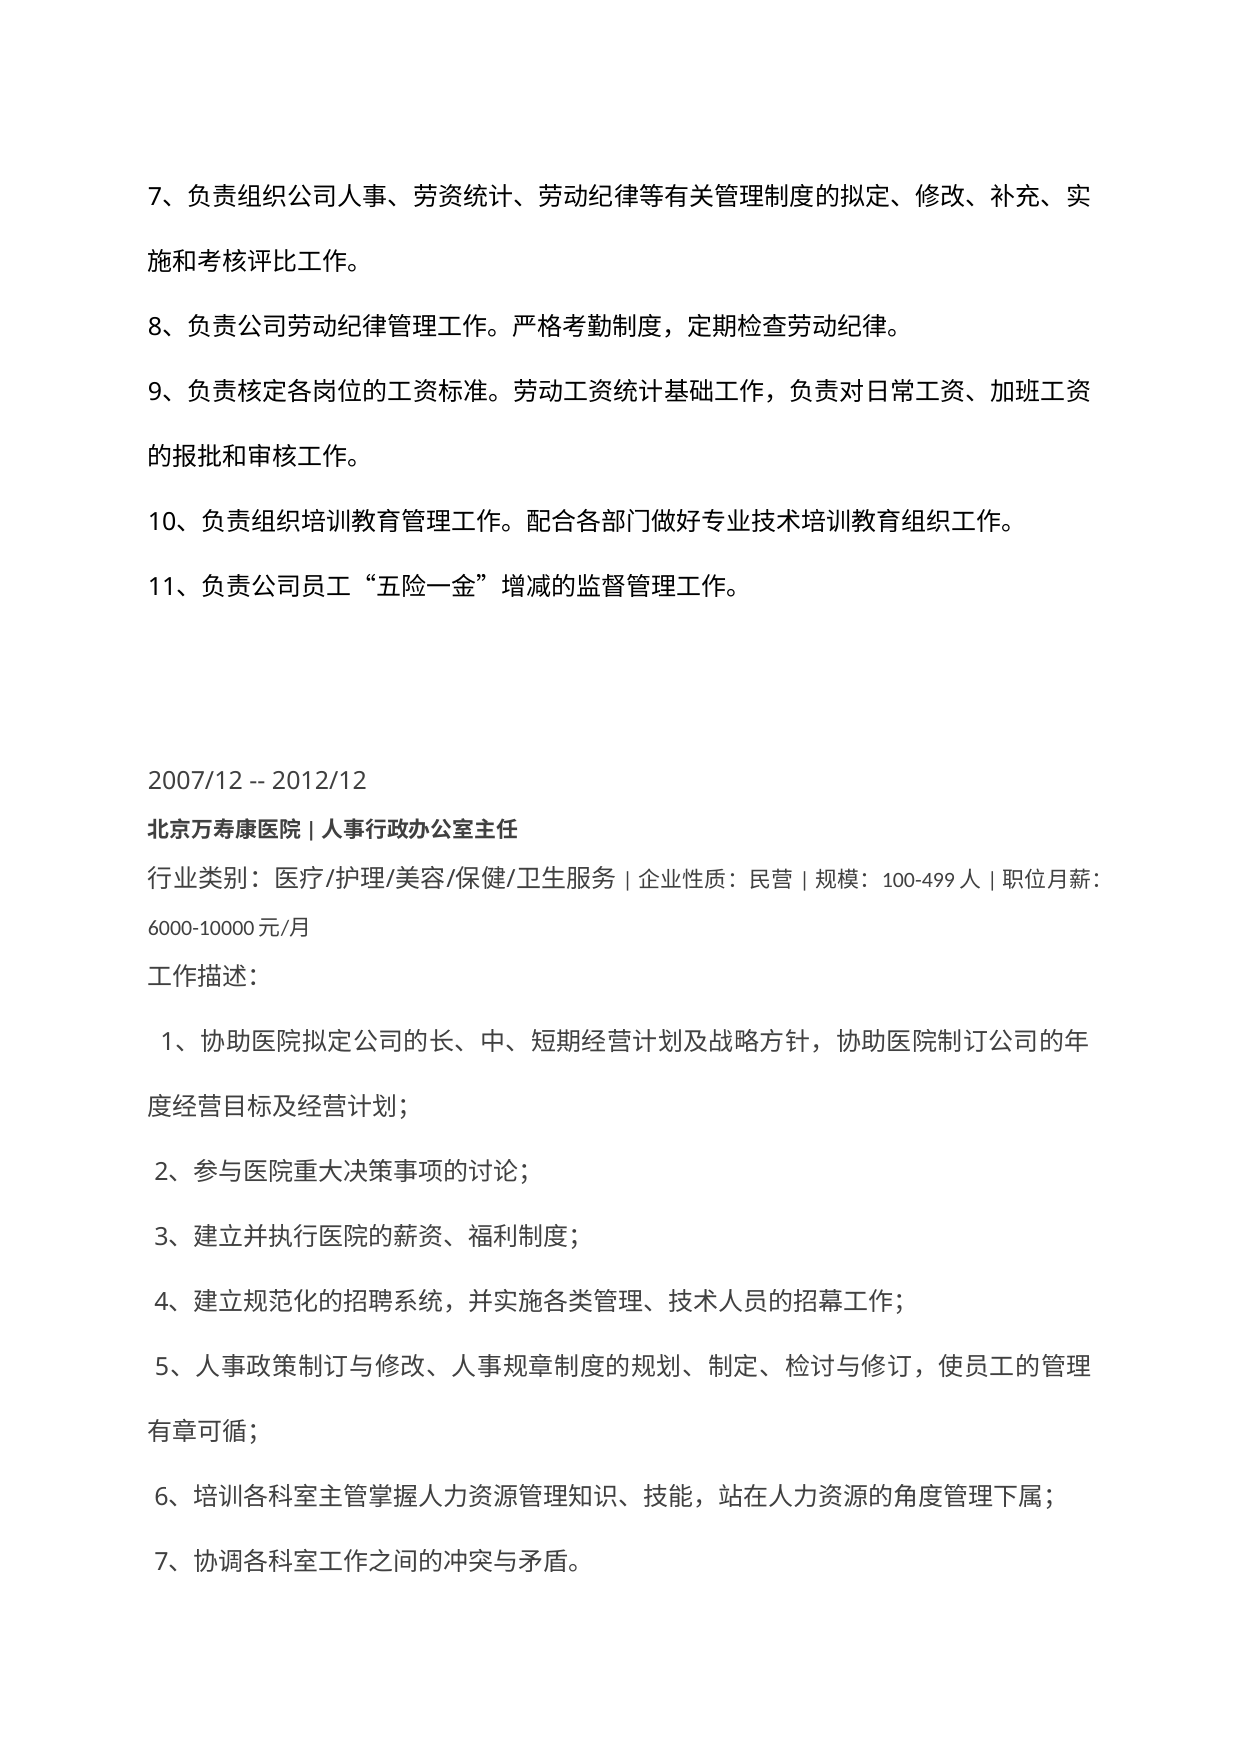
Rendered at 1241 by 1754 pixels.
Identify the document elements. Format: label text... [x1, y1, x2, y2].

text 1、协助医院拟定公司的长、中、短期经营计划及战略方针，协助医院制订公司的年度经营目标及经营计划； [148, 1007, 1092, 1137]
text 行业类别：医疗/护理/美容/保健/卫生服务 | 企业性质：民营 | 规模：100-499人 | 职位月薪：6000-10000元/月 [148, 844, 1092, 942]
text 北京万寿康医院 | | 人事行政办公室主任 [148, 812, 1092, 844]
text 4、建立规范化的招聘系统，并实施各类管理、技术人员的招幕工作； [148, 1267, 1092, 1332]
text 7、协调各科室工作之间的冲突与矛盾。 [148, 1527, 1092, 1592]
text 2、参与医院重大决策事项的讨论； [148, 1137, 1092, 1202]
text 6、培训各科室主管掌握人力资源管理知识、技能，站在人力资源的角度管理下属； [148, 1462, 1092, 1527]
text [148, 162, 1092, 617]
text 2007/12 -- 2012/12 [148, 747, 1092, 812]
text 5、人事政策制订与修改、人事规章制度的规划、制定、检讨与修订，使员工的管理有章可循； [148, 1332, 1092, 1462]
text 3、建立并执行医院的薪资、福利制度； [148, 1202, 1092, 1267]
text 工作描述： [148, 942, 1092, 1007]
